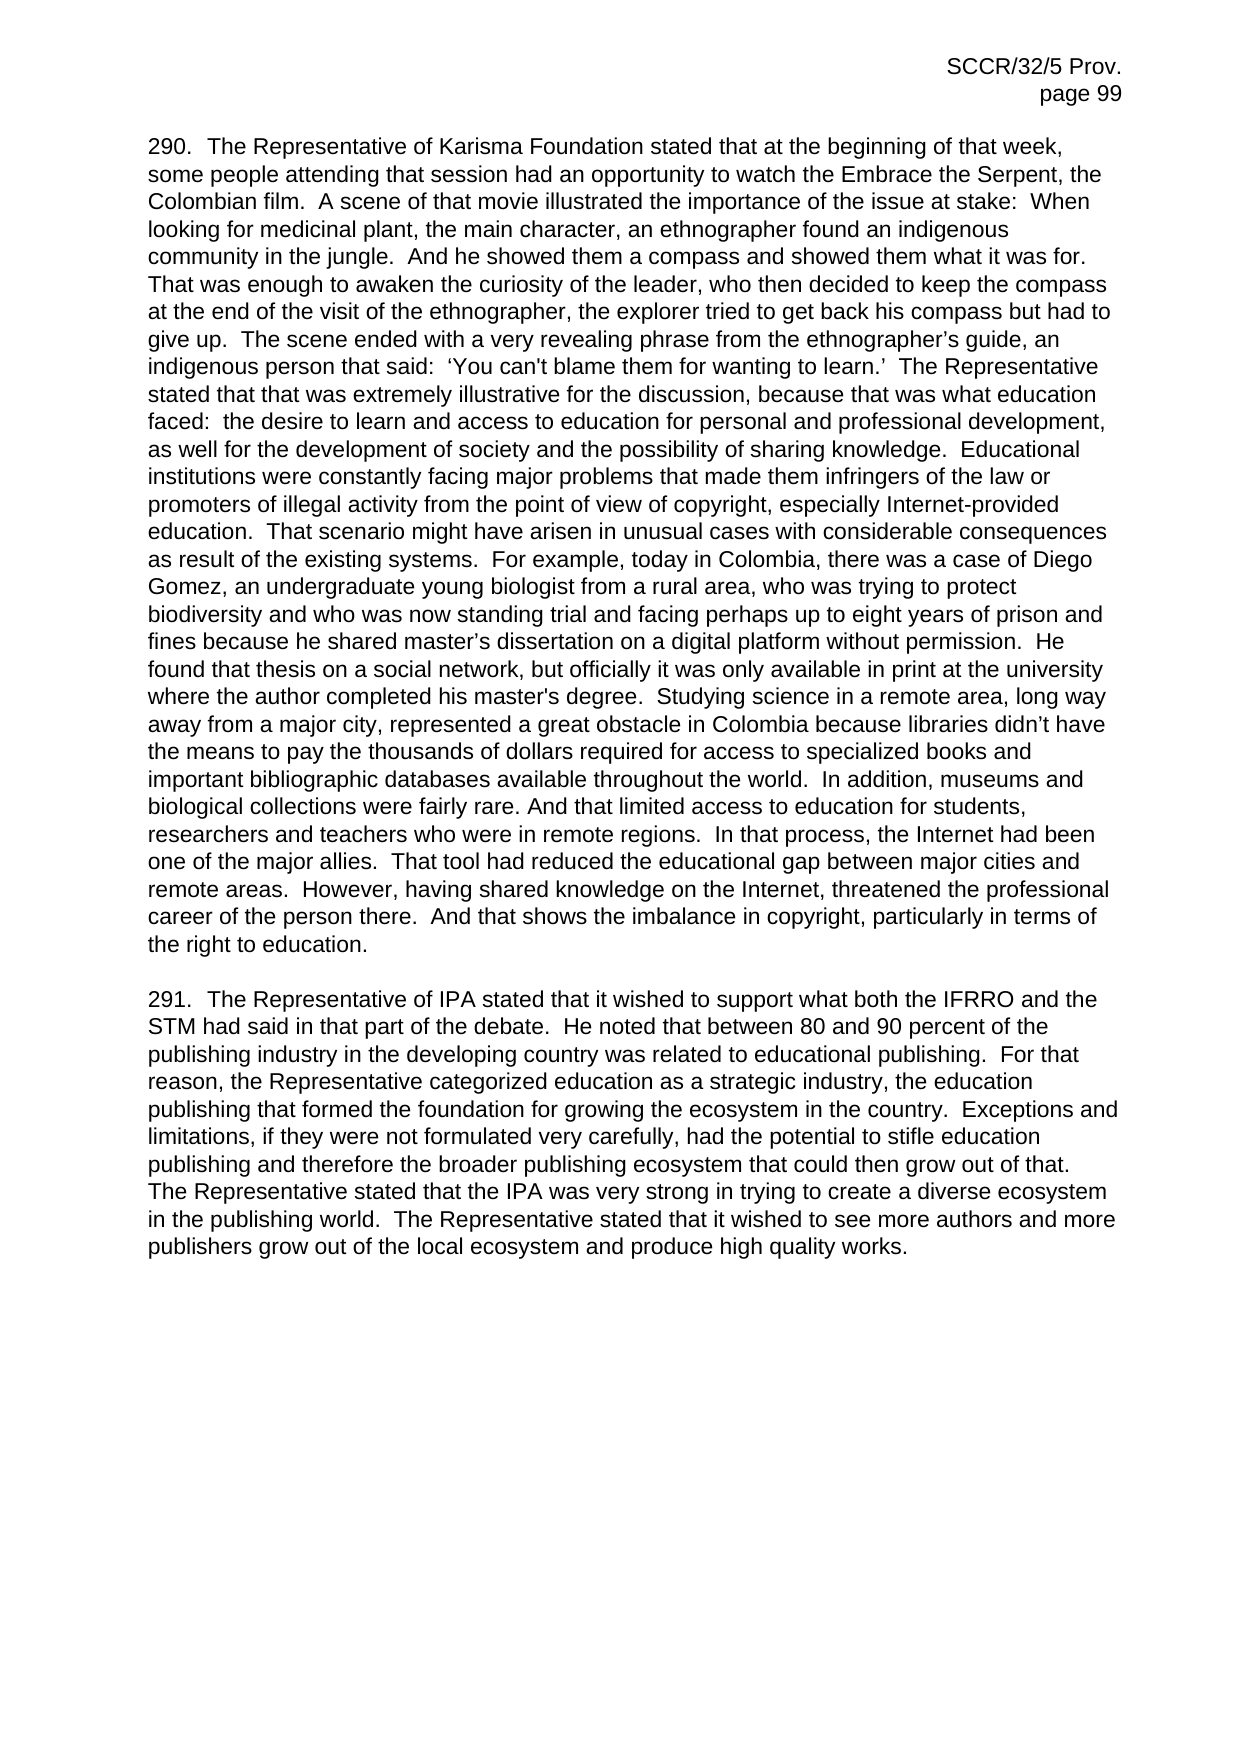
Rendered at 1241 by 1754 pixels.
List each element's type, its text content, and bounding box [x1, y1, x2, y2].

list The Representative of Karisma Foundation stated that at the beginning of that week, some people attending that session had an opportunity to watch the Embrace the Serpent, the Colombian film. A scene of that movie illustrated the importance of the issue at stake: When looking for medicinal plant, the main character, an ethnographer found an indigenous community in the jungle. And he showed them a compass and showed them what it was for. That was enough to awaken the curiosity of the leader, who then decided to keep the compass at the end of the visit of the ethnographer, the explorer tried to get back his compass but had to give up. The scene ended with a very revealing phrase from the ethnographer’s guide, an indigenous person that said: ‘You can't blame them for wanting to learn.’ The Representative stated that that was extremely illustrative for the discussion, because that was what education faced: the desire to learn and access to education for personal and professional development, as well for the development of society and the possibility of sharing knowledge. Educational institutions were constantly facing major problems that made them infringers of the law or promoters of illegal activity from the point of view of copyright, especially Internet-provided education. That scenario might have arisen in unusual cases with considerable consequences as result of the existing systems. For example, today in Colombia, there was a case of Diego Gomez, an undergraduate young biologist from a rural area, who was trying to protect biodiversity and who was now standing trial and facing perhaps up to eight years of prison and fines because he shared master’s dissertation on a digital platform without permission. He found that thesis on a social network, but officially it was only available in print at the university where the author completed his master's degree. Studying science in a remote area, long way away from a major city, represented a great obstacle in Colombia because libraries didn’t have the means to pay the thousands of dollars required for access to specialized books and important bibliographic databases available throughout the world. In addition, museums and biological collections were fairly rare. And that limited access to education for students, researchers and teachers who were in remote regions. In that process, the Internet had been one of the major allies. That tool had reduced the educational gap between major cities and remote areas. However, having shared knowledge on the Internet, threatened the professional career of the person there. And that shows the imbalance in copyright, particularly in terms of the right to education. [148, 132, 1122, 957]
list The Representative of IPA stated that it wished to support what both the IFRRO and the STM had said in that part of the debate. He noted that between 80 and 90 percent of the publishing industry in the developing country was related to educational publishing. For that reason, the Representative categorized education as a strategic industry, the education publishing that formed the foundation for growing the ecosystem in the country. Exceptions and limitations, if they were not formulated very carefully, had the potential to stifle education publishing and therefore the broader publishing ecosystem that could then grow out of that. The Representative stated that the IPA was very strong in trying to create a diverse ecosystem in the publishing world. The Representative stated that it wished to see more authors and more publishers grow out of the local ecosystem and produce high quality works. [148, 985, 1122, 1260]
